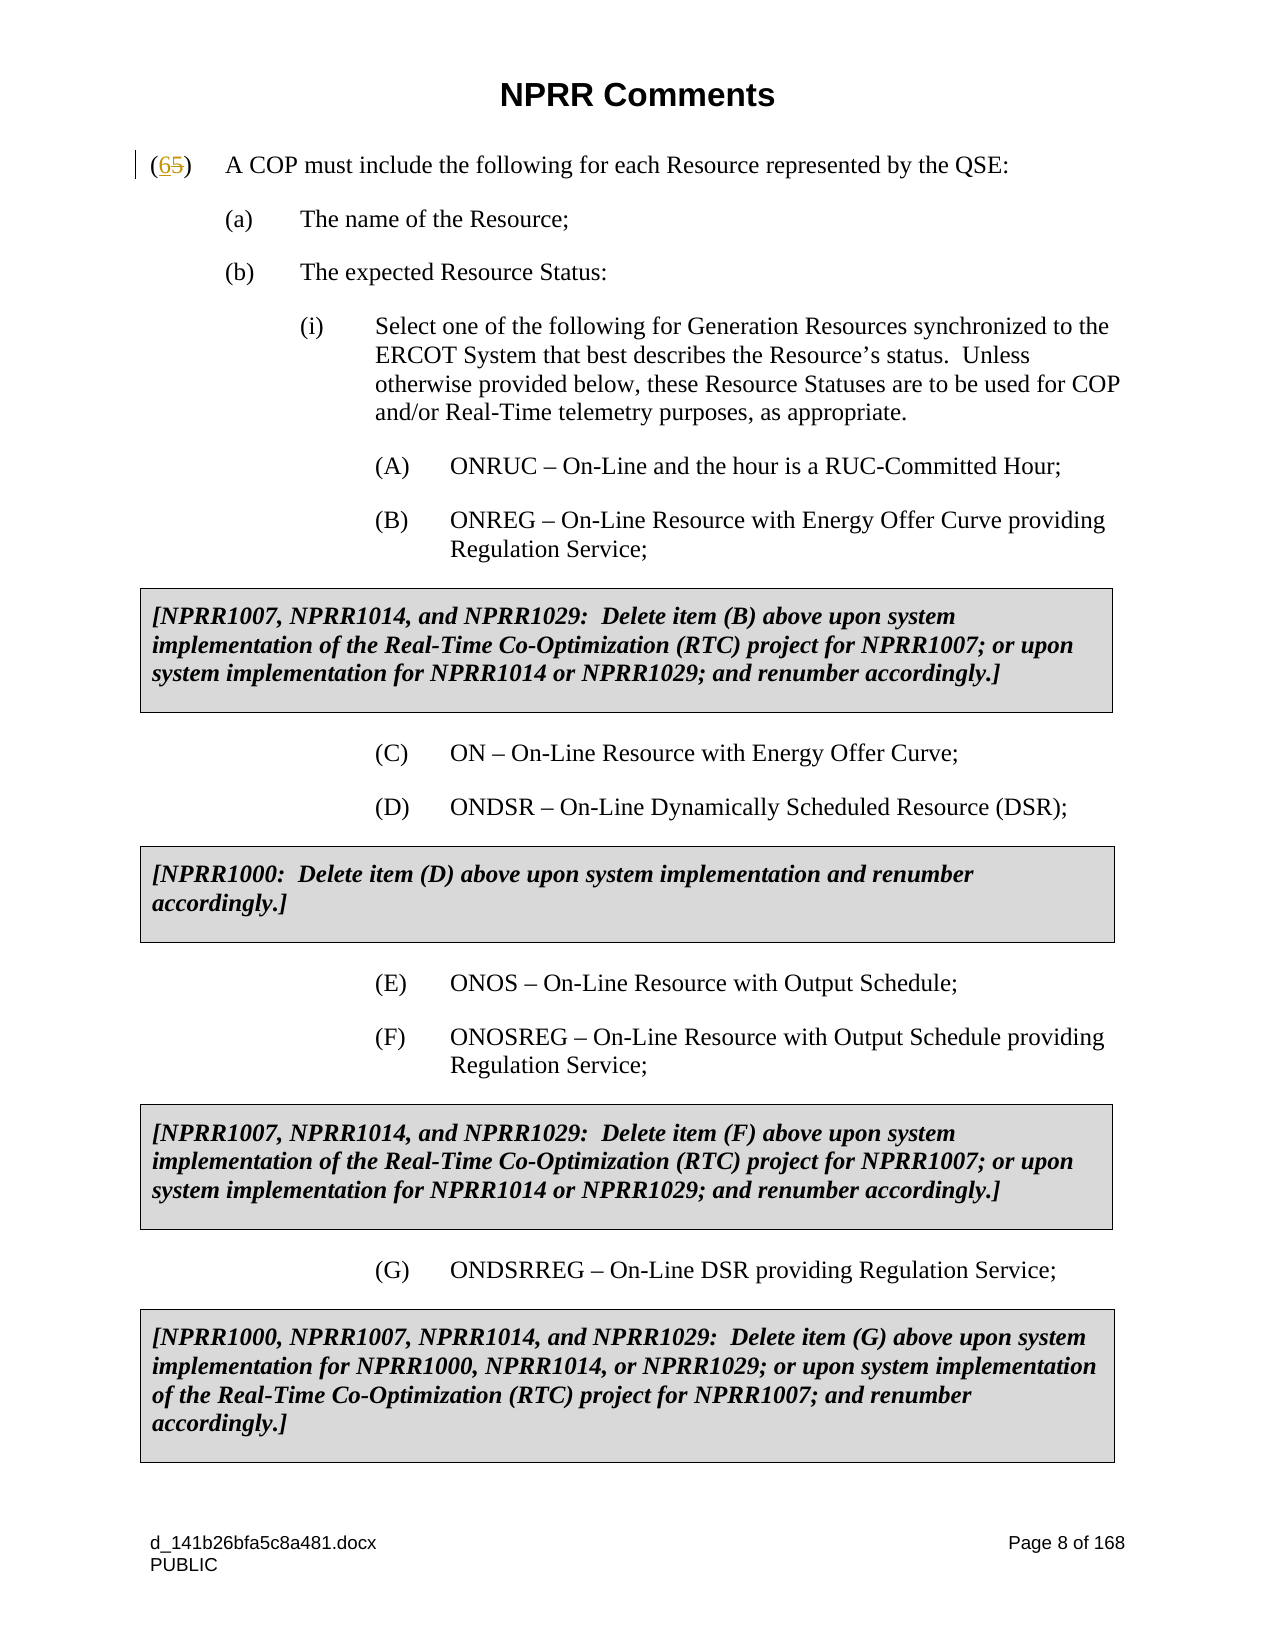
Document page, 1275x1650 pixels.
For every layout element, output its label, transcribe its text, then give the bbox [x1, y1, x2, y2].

table_header [NPRR1007, NPRR1014, and NPRR1029: Delete item (F) above upon system implementation of the Real-Time Co-Optimization (RTC) project for NPRR1007; or upon system implementation for NPRR1014 or NPRR1029; and renumber accordingly.] [141, 1105, 1112, 1229]
text (i) Select one of the following for Generation Resources synchronized to the ERCOT System that best describes the Resource’s status. Unless otherwise provided below, these Resource Statuses are to be used for COP and/or Real-Time telemetry purposes, as appropriate. [300, 311, 1125, 426]
text (F) ONOSREG – On-Line Resource with Output Schedule providing Regulation Service; [375, 1022, 1125, 1079]
text () A COP must include the following for each Resource represented by the QSE: [150, 150, 1125, 179]
table_header [NPRR1007, NPRR1014, and NPRR1029: Delete item (B) above upon system implementation of the Real-Time Co-Optimization (RTC) project for NPRR1007; or upon system implementation for NPRR1014 or NPRR1029; and renumber accordingly.] [141, 589, 1112, 712]
text (A) ONRUC – On-Line and the hour is a RUC-Committed Hour; [375, 451, 1125, 480]
text (b) The expected Resource Status: [225, 257, 1125, 286]
text (D) ONDSR – On-Line Dynamically Scheduled Resource (DSR); [375, 792, 1125, 821]
text (G) ONDSRREG – On-Line DSR providing Regulation Service; [375, 1255, 1125, 1284]
table_header [NPRR1000: Delete item (D) above upon system implementation and renumber accordingly.] [141, 847, 1114, 942]
text (E) ONOS – On-Line Resource with Output Schedule; [375, 968, 1125, 997]
text (C) ON – On-Line Resource with Energy Offer Curve; [375, 738, 1125, 767]
text (B) ONREG – On-Line Resource with Energy Offer Curve providing Regulation Service; [375, 505, 1125, 562]
table_header [NPRR1000, NPRR1007, NPRR1014, and NPRR1029: Delete item (G) above upon system implementation for NPRR1000, NPRR1014, or NPRR1029; or upon system implementation of the Real-Time Co-Optimization (RTC) project for NPRR1007; and renumber accordingly.] [141, 1310, 1114, 1462]
text (a) The name of the Resource; [225, 204, 1125, 232]
